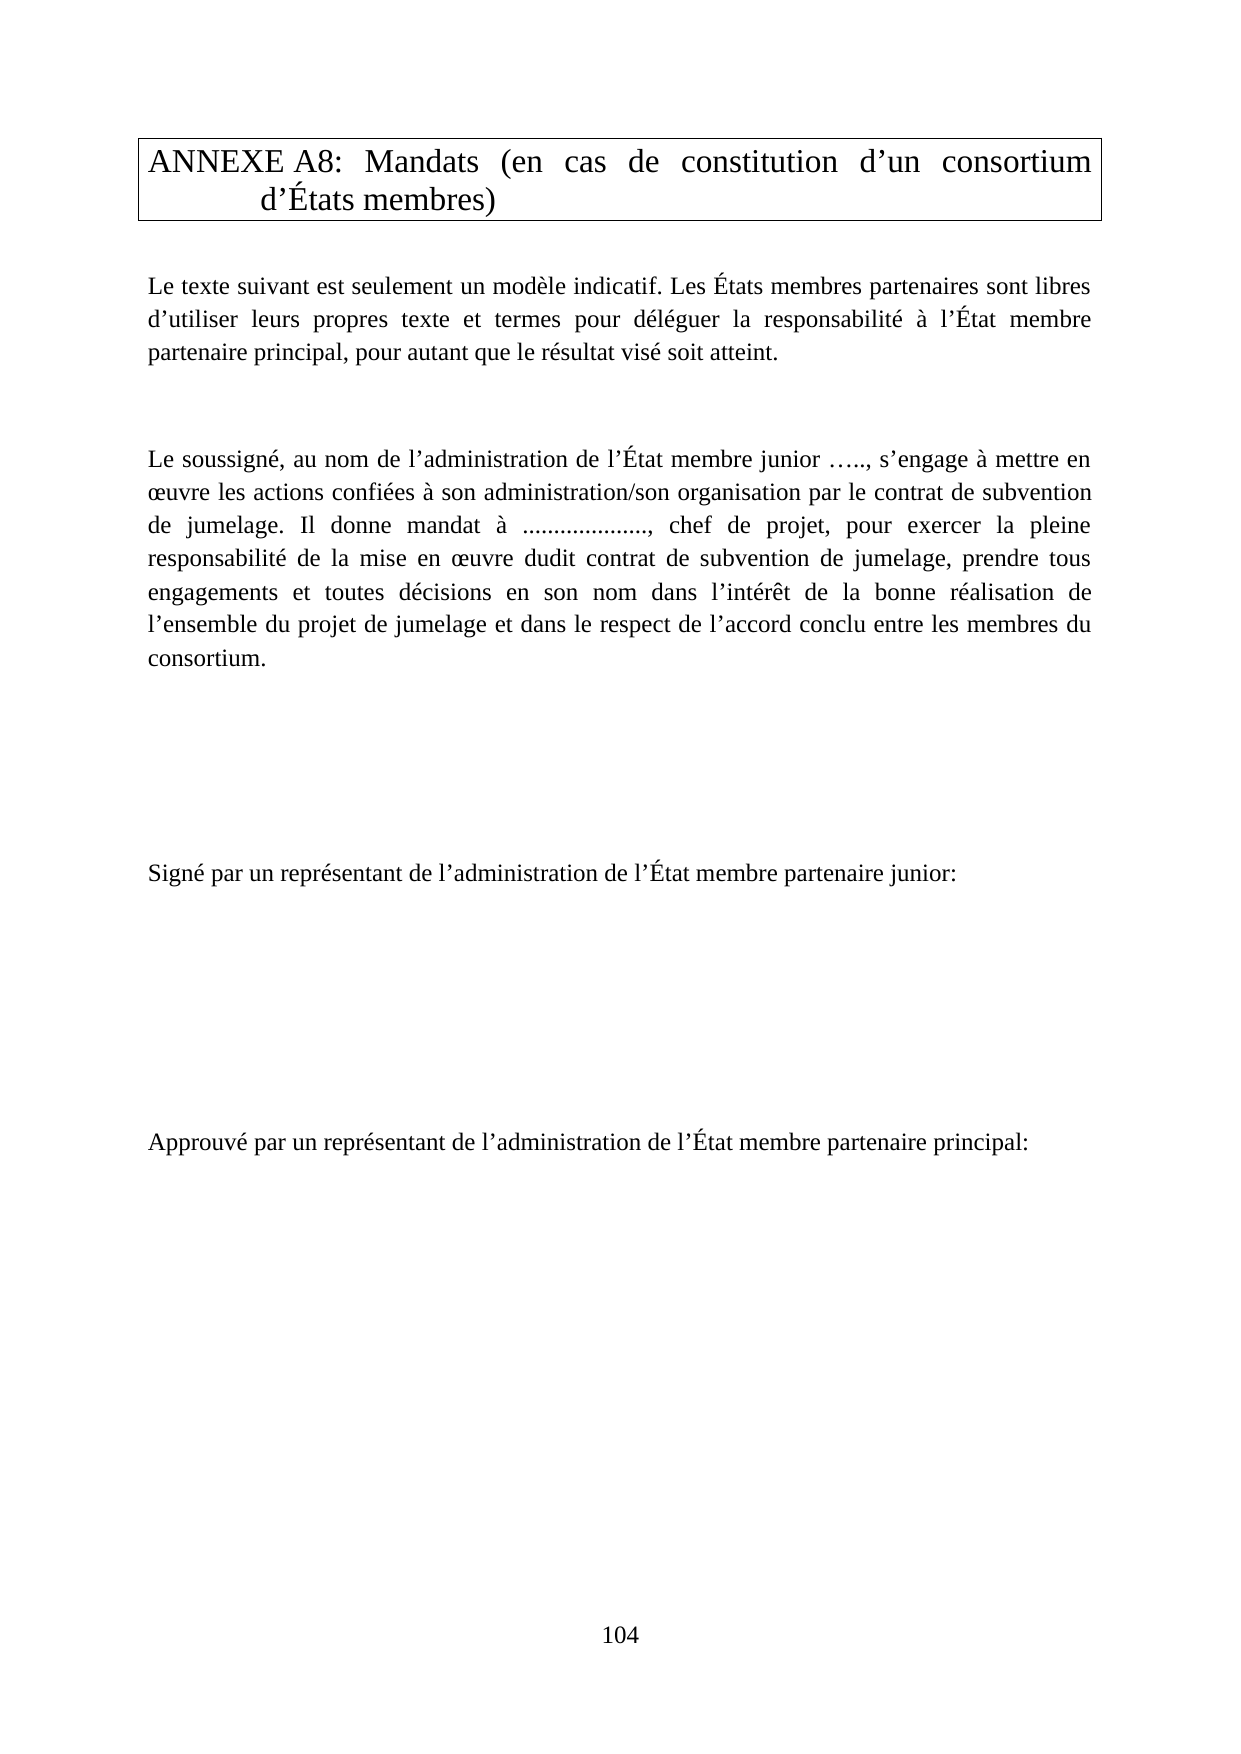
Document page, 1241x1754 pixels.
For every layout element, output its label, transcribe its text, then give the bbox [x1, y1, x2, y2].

text Signé par un représentant de l’administration de l’État membre partenaire junior: [148, 858, 1093, 887]
subtitle ANNEXE A8: Mandats (en cas de constitution d’un consortium d’États membres) [139, 139, 1101, 220]
text Approuvé par un représentant de l’administration de l’État membre partenaire principal: [148, 1127, 1093, 1156]
text Le texte suivant est seulement un modèle indicatif. Les États membres partenaires sont libres d’utiliser leurs propres texte et termes pour déléguer la responsabilité à l’État membre partenaire principal, pour autant que le résultat visé soit atteint. [148, 271, 1093, 366]
text Le soussigné, au nom de l’administration de l’État membre junior ….., s’engage à mettre en œuvre les actions confiées à son administration/son organisation par le contrat de subvention de jumelage. Il donne mandat à ...................., chef de projet, pour exercer la pleine responsabilité de la mise en œuvre dudit contrat de subvention de jumelage, prendre tous engagements et toutes décisions en son nom dans l’intérêt de la bonne réalisation de l’ensemble du projet de jumelage et dans le respect de l’accord conclu entre les membres du consortium. [148, 444, 1093, 671]
